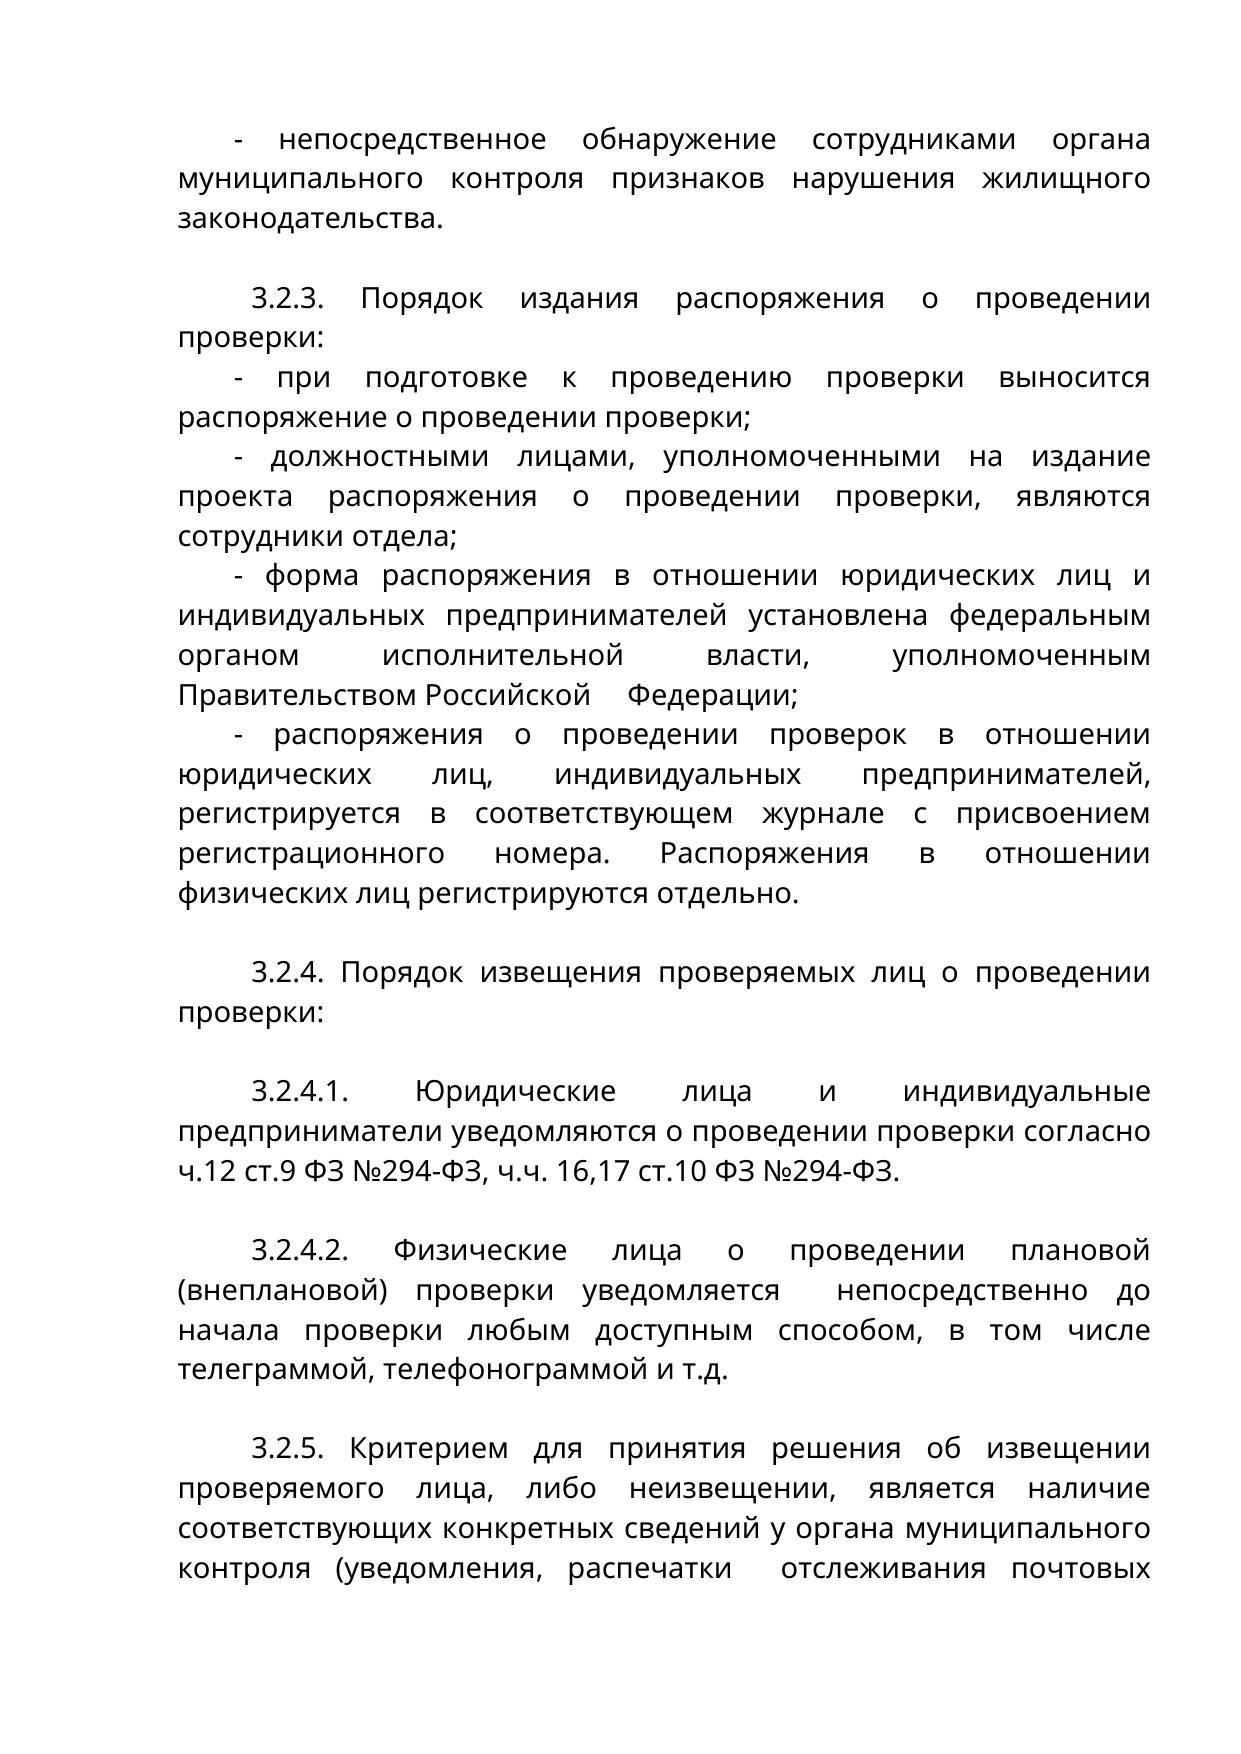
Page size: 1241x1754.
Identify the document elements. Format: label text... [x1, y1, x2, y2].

text 3.2.4.2. Физические лица о проведении плановой (внеплановой) проверки уведомляется непосредственно до начала проверки любым доступным способом, в том числе телеграммой, телефонограммой и т.д. [177, 1229, 1152, 1388]
text - должностными лицами, уполномоченными на издание проекта распоряжения о проведении проверки, являются сотрудники отдела; [177, 436, 1152, 555]
text 3.2.4. Порядок извещения проверяемых лиц о проведении проверки: [177, 952, 1152, 1031]
text - непосредственное обнаружение сотрудниками органа муниципального контроля признаков нарушения жилищного законодательства. [177, 118, 1152, 237]
text 3.2.4.1. Юридические лица и индивидуальные предприниматели уведомляются о проведении проверки согласно ч.12 ст.9 ФЗ №294-ФЗ, ч.ч. 16,17 ст.10 ФЗ №294-ФЗ. [177, 1071, 1152, 1190]
text 3.2.3. Порядок издания распоряжения о проведении проверки: [177, 277, 1152, 356]
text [177, 1428, 1152, 1587]
text - форма распоряжения в отношении юридических лиц и индивидуальных предпринимателей установлена федеральным органом исполнительной власти, уполномоченным Правительством Российской Федерации; [177, 555, 1152, 713]
text - при подготовке к проведению проверки выносится распоряжение о проведении проверки; [177, 356, 1152, 436]
text - распоряжения о проведении проверок в отношении юридических лиц, индивидуальных предпринимателей, регистрируется в соответствующем журнале с присвоением регистрационного номера. Распоряжения в отношении физических лиц регистрируются отдельно. [177, 713, 1152, 912]
